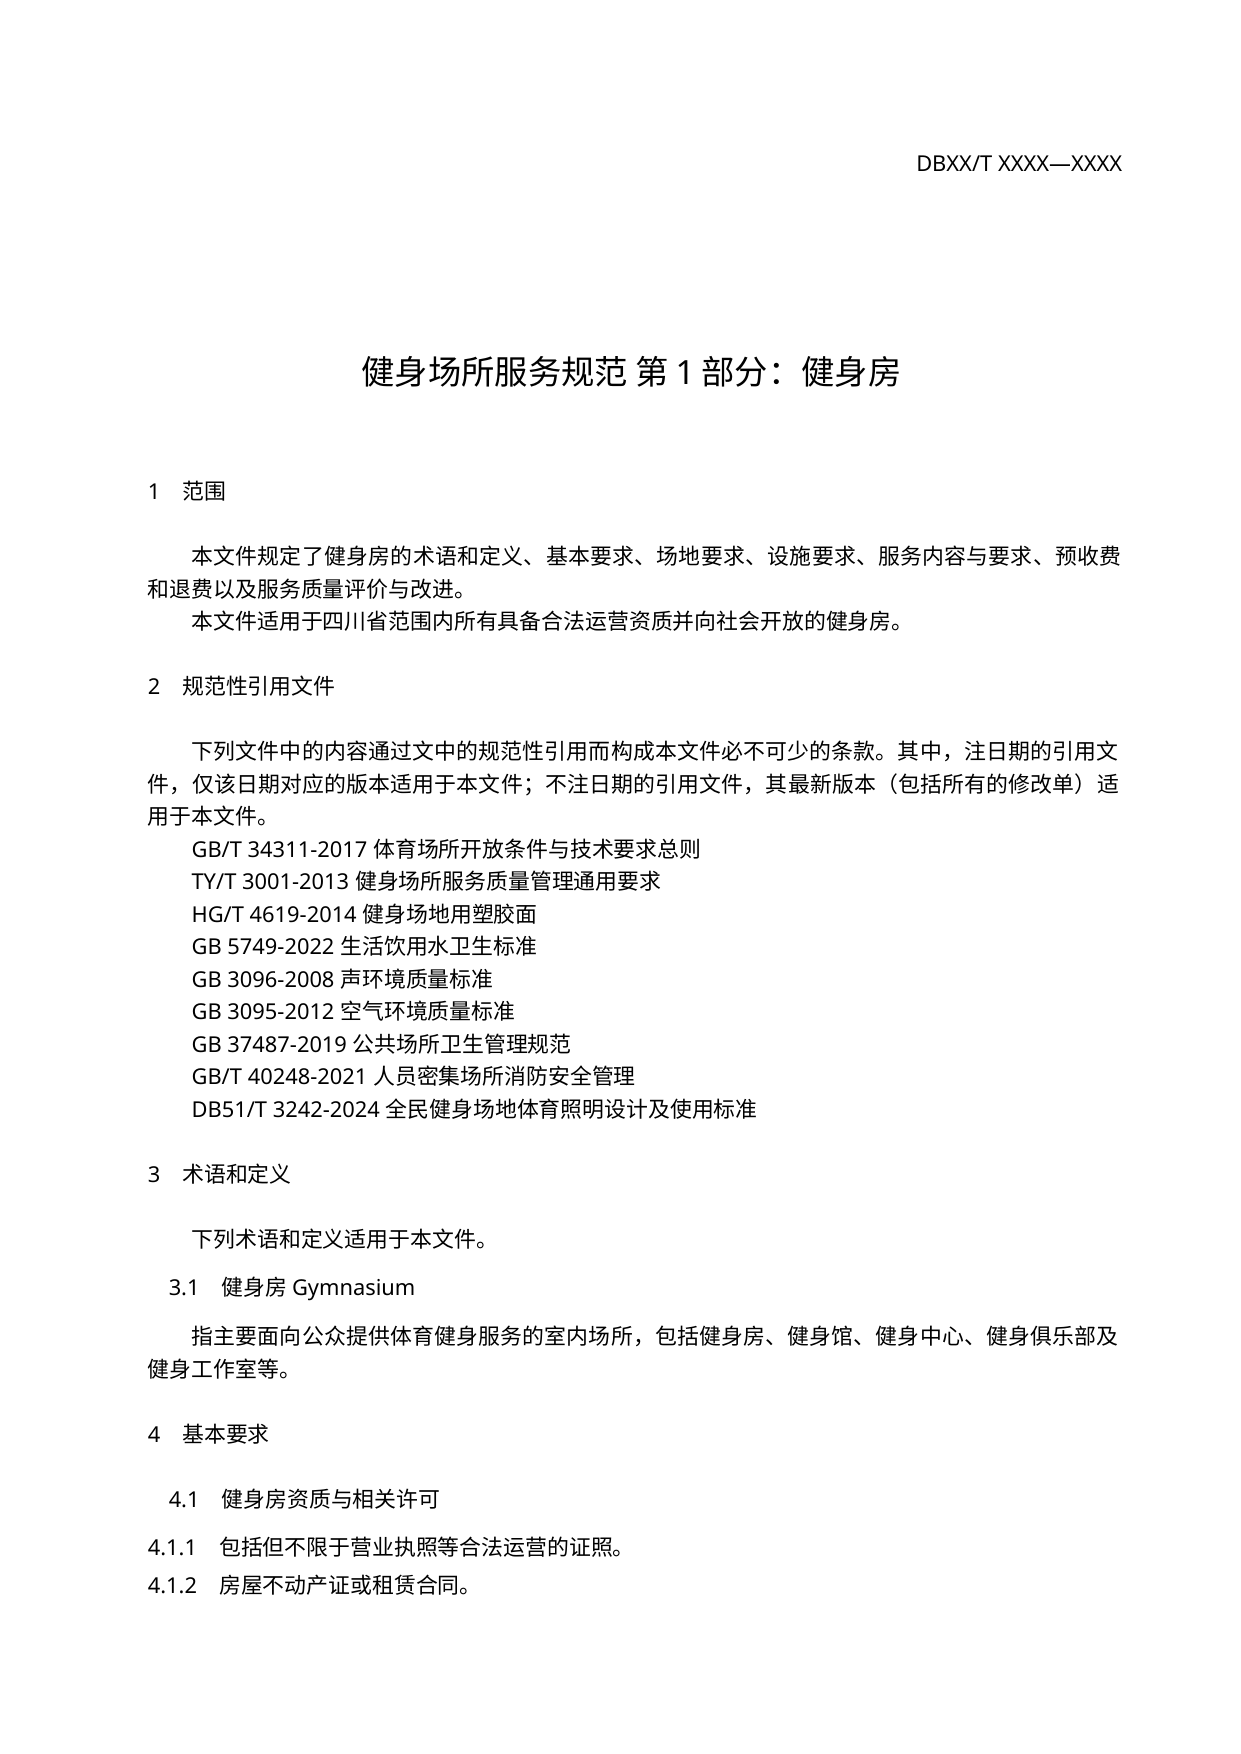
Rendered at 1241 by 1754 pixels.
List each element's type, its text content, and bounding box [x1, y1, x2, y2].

text GB 3095-2012 空气环境质量标准 [148, 994, 1122, 1026]
text 健身房资质与相关许可 [148, 1481, 1122, 1514]
text GB 37487-2019 公共场所卫生管理规范 [148, 1026, 1122, 1059]
text GB/T 34311-2017 体育场所开放条件与技术要求总则 [148, 831, 1122, 864]
text 本文件规定了健身房的术语和定义、基本要求、场地要求、设施要求、服务内容与要求、预收费和退费以及服务质量评价与改进。 [148, 539, 1122, 604]
text 术语和定义 [148, 1156, 1122, 1189]
text 包括但不限于营业执照等合法运营的证照。 [148, 1530, 1122, 1562]
text GB/T 40248-2021 人员密集场所消防安全管理 [148, 1059, 1122, 1091]
text 房屋不动产证或租赁合同。 [148, 1568, 1122, 1600]
text 健身房 Gymnasium [148, 1270, 1122, 1302]
list 指主要面向公众提供体育健身服务的室内场所，包括健身房、健身馆、健身中心、健身俱乐部及健身工作室等。 [148, 1319, 1122, 1384]
text 规范性引用文件 [148, 669, 1122, 701]
text 范围 [148, 474, 1122, 506]
text 本文件适用于四川省范围内所有具备合法运营资质并向社会开放的健身房。 [148, 604, 1122, 636]
text GB 3096-2008 声环境质量标准 [148, 961, 1122, 994]
text TY/T 3001-2013 健身场所服务质量管理通用要求 [148, 864, 1122, 896]
text GB 5749-2022 生活饮用水卫生标准 [148, 929, 1122, 961]
text HG/T 4619-2014 健身场地用塑胶面 [148, 896, 1122, 929]
text 基本要求 [148, 1416, 1122, 1449]
text DB51/T 3242-2024 全民健身场地体育照明设计及使用标准 [148, 1091, 1122, 1124]
